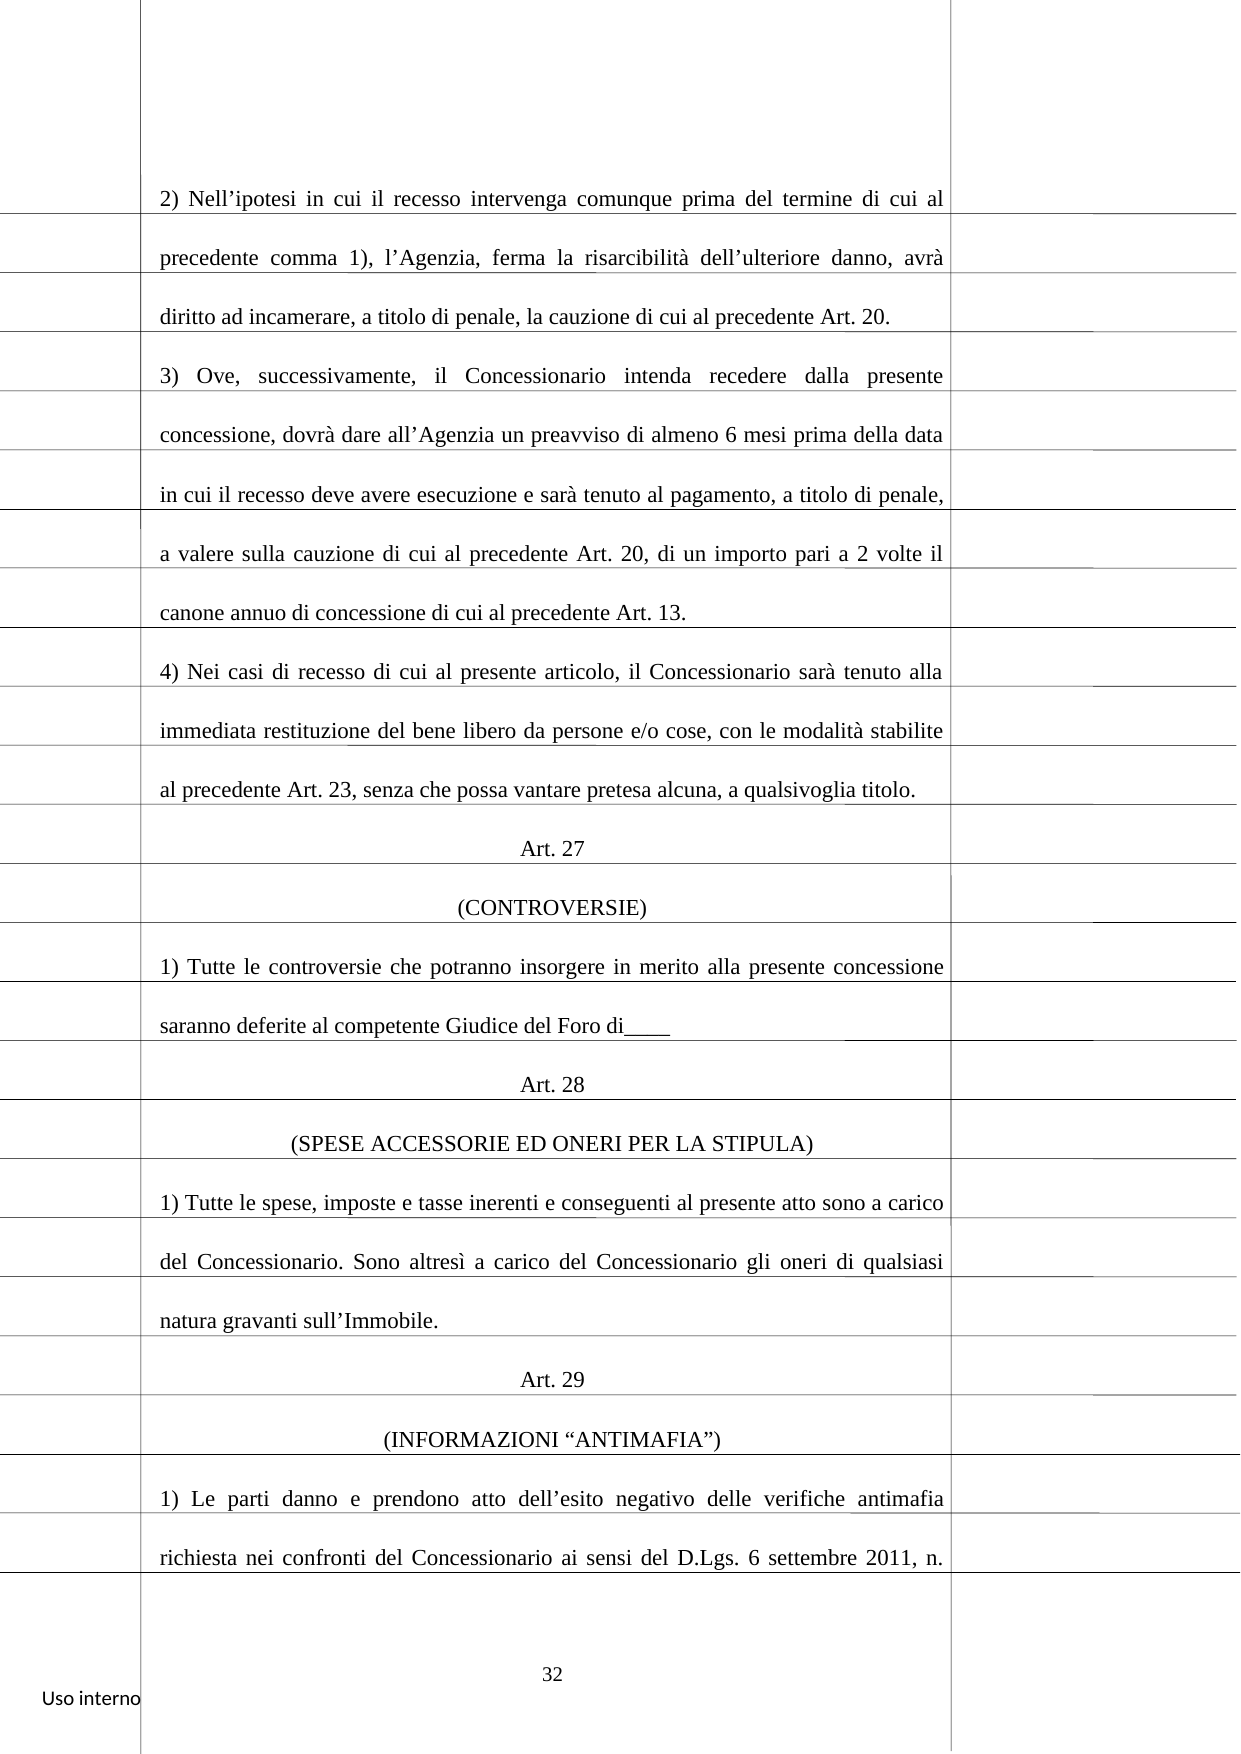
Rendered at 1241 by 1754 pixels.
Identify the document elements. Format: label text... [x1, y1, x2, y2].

text Art. 28 [159, 1045, 945, 1104]
text 3) Ove, successivamente, il Concessionario intenda recedere dalla presente concessione, dovrà dare all’Agenzia un preavviso di almeno 6 mesi prima della data in cui il recesso deve avere esecuzione e sarà tenuto al pagamento, a titolo di penale, a valere sulla cauzione di cui al precedente Art. 20, di un importo pari a 2 volte il canone annuo di concessione di cui al precedente Art. 13. [159, 337, 945, 632]
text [159, 1459, 945, 1577]
text Art. 27 [159, 809, 945, 868]
text 1) Tutte le controversie che potranno insorgere in merito alla presente concessione saranno deferite al competente Giudice del Foro di____ [159, 927, 945, 1045]
text 2) Nell’ipotesi in cui il recesso intervenga comunque prima del termine di cui al precedente comma 1), l’Agenzia, ferma la risarcibilità dell’ulteriore danno, avrà diritto ad incamerare, a titolo di penale, la cauzione di cui al precedente Art. 20. [159, 159, 945, 337]
text 4) Nei casi di recesso di cui al presente articolo, il Concessionario sarà tenuto alla immediata restituzione del bene libero da persone e/o cose, con le modalità stabilite al precedente Art. 23, senza che possa vantare pretesa alcuna, a qualsivoglia titolo. [159, 632, 945, 809]
text (INFORMAZIONI “ANTIMAFIA”) [159, 1400, 945, 1459]
text Art. 29 [159, 1341, 945, 1400]
text (SPESE ACCESSORIE ED ONERI PER LA STIPULA) [159, 1104, 945, 1163]
text 1) Tutte le spese, imposte e tasse inerenti e conseguenti al presente atto sono a carico del Concessionario. Sono altresì a carico del Concessionario gli oneri di qualsiasi natura gravanti sull’Immobile. [159, 1163, 945, 1341]
text (CONTROVERSIE) [159, 868, 945, 927]
